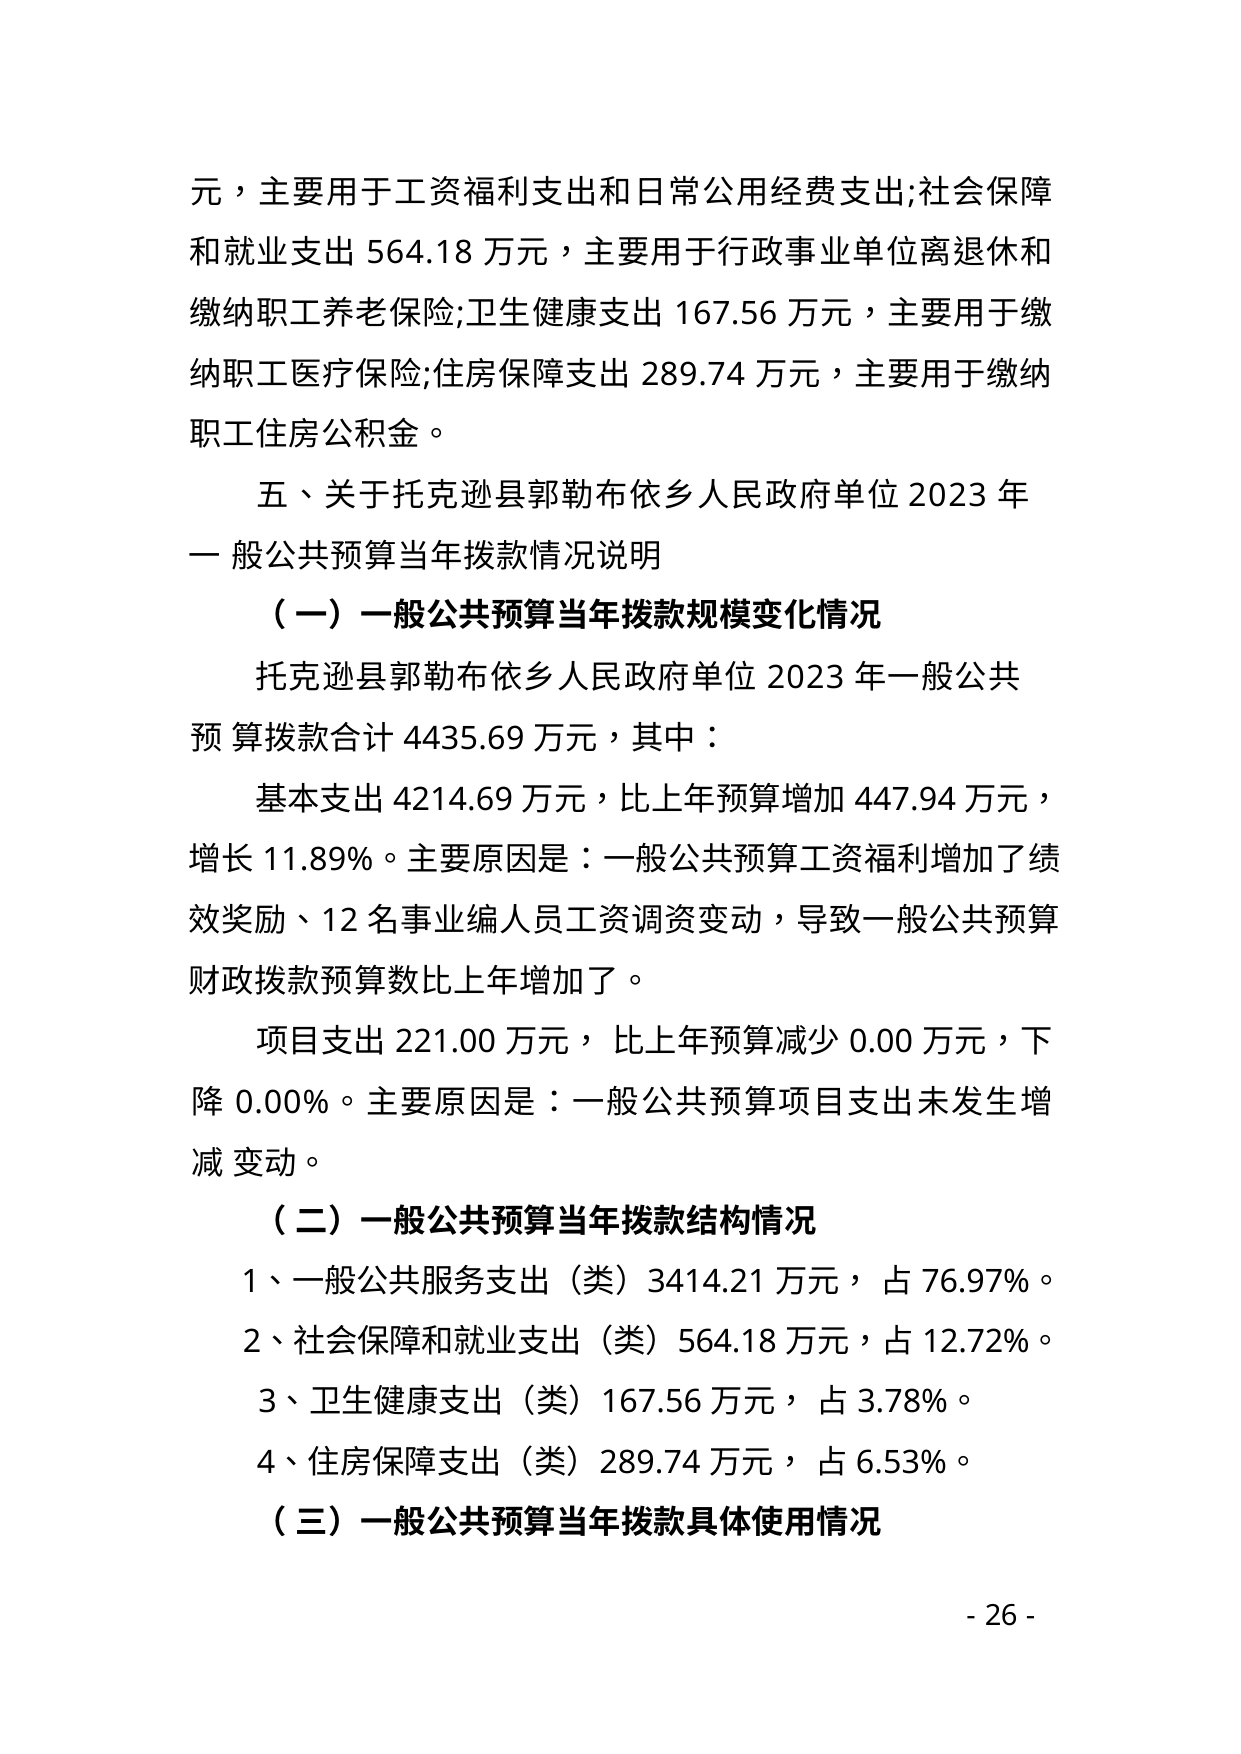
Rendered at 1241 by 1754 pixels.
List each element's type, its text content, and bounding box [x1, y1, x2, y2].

text 2、社会保障和就业支出（类）564.18 万元，占 12.72%。 [186, 1321, 1062, 1361]
text 3、卫生健康支出（类）167.56 万元， 占 3.78%。 [258, 1381, 1062, 1421]
text 基本支出 4214.69 万元，比上年预算增加 447.94 万元， 增长 11.89%。主要原因是：一般公共预算工资福利增加了绩 效奖励、12 名事业编人员工资调资变动，导致一般公共预算 财政拨款预算数比上年增加了。 [188, 776, 1061, 1001]
text 元，主要用于工资福利支出和日常公用经费支出;社会保障 和就业支出 564.18 万元，主要用于行政事业单位离退休和 缴纳职工养老保险;卫生健康支出 167.56 万元，主要用于缴 纳职工医疗保险;住房保障支出 289.74 万元，主要用于缴纳 职工住房公积金。 [189, 168, 1053, 455]
text 1、一般公共服务支出（类）3414.21 万元， 占 76.97%。 [186, 1261, 1062, 1301]
text （ 二）一般公共预算当年拨款结构情况 [254, 1200, 1062, 1241]
text （ 一）一般公共预算当年拨款规模变化情况 [254, 594, 1062, 634]
text 项目支出 221.00 万元， 比上年预算减少 0.00 万元，下 降 0.00%。主要原因是：一般公共预算项目支出未发生增减 变动。 [191, 1018, 1053, 1184]
text 五、关于托克逊县郭勒布依乡人民政府单位2023 年一 般公共预算当年拨款情况说明 [188, 472, 1053, 577]
text 4、住房保障支出（类）289.74 万元， 占 6.53%。 [257, 1441, 1062, 1481]
text 托克逊县郭勒布依乡人民政府单位 2023 年一般公共预 算拨款合计 4435.69 万元，其中： [190, 653, 1053, 758]
text （ 三）一般公共预算当年拨款具体使用情况 [254, 1501, 1062, 1542]
